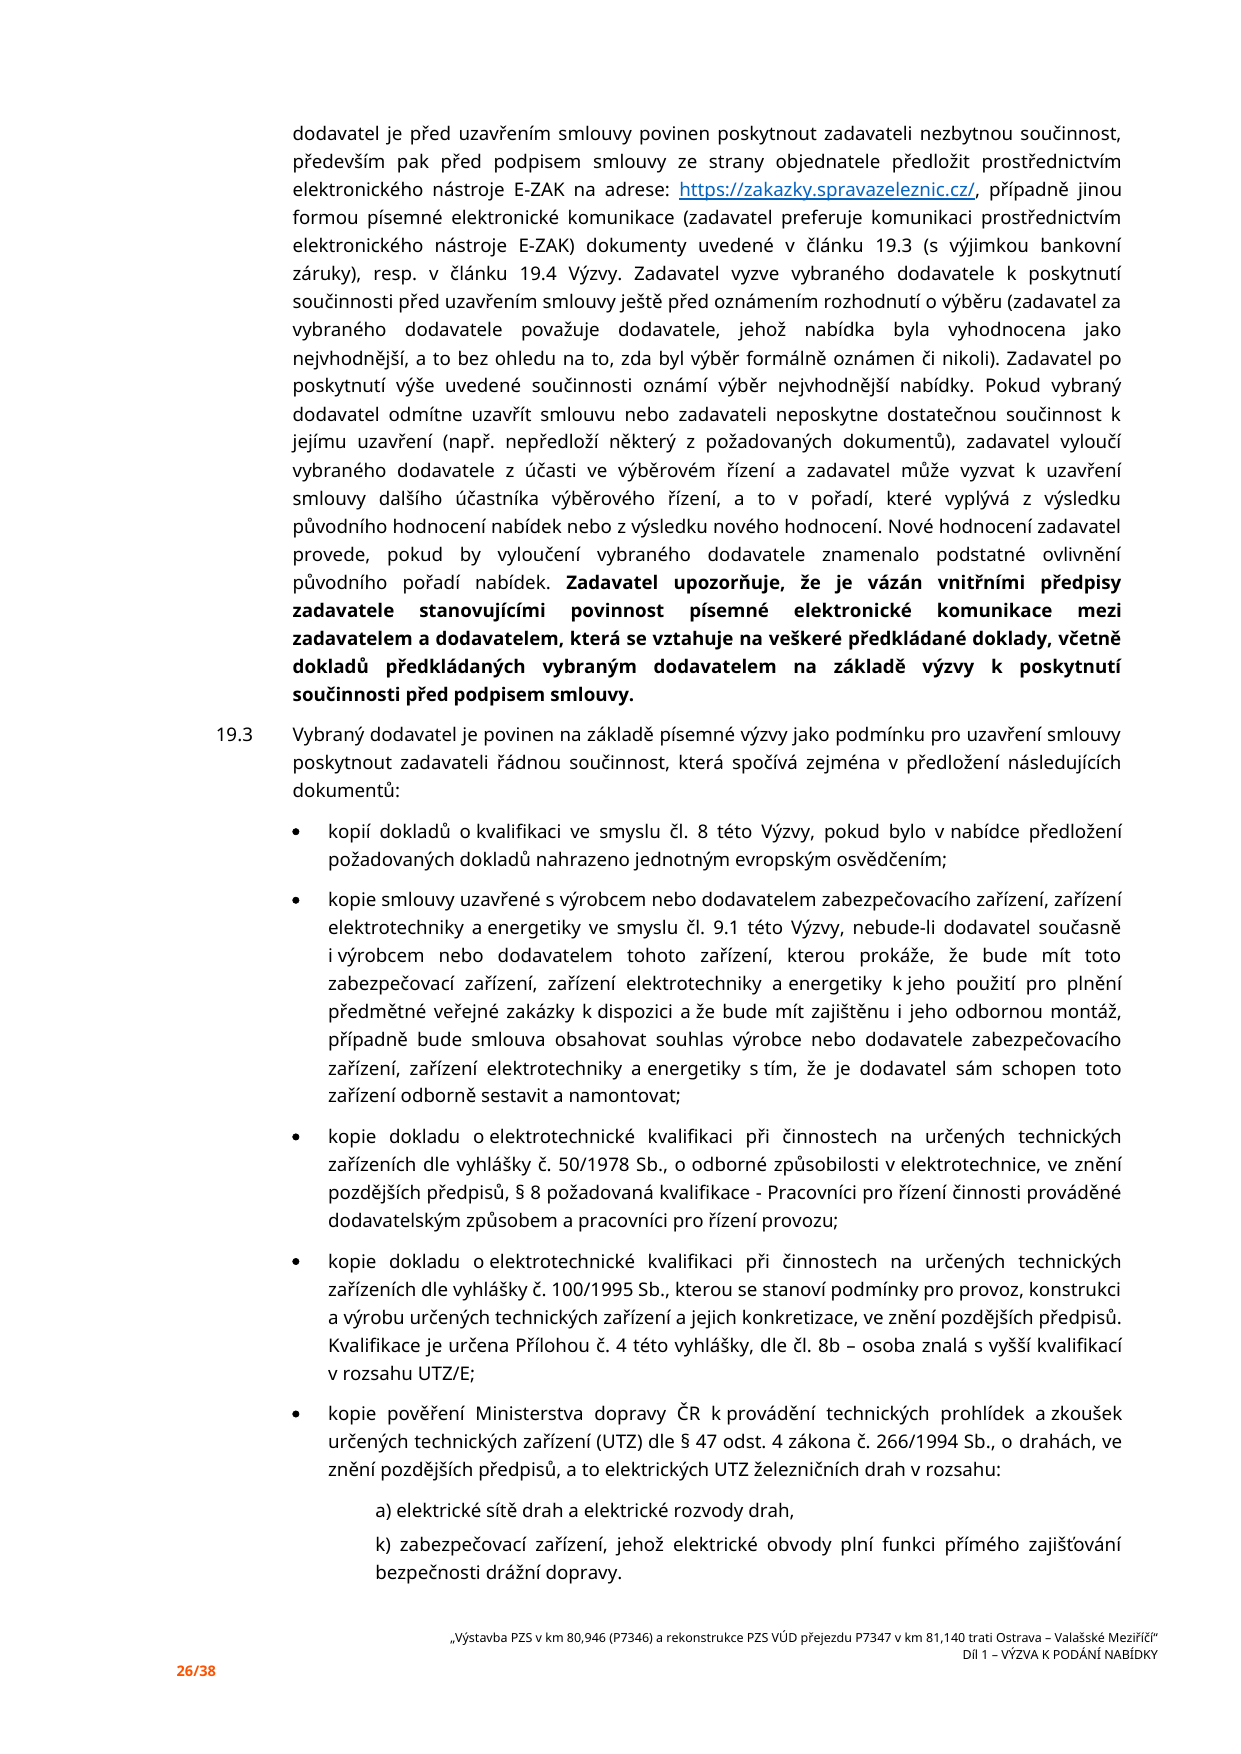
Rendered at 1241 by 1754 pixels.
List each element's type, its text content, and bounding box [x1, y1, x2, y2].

list k) zabezpečovací zařízení, jehož elektrické obvody plní funkci přímého zajišťování bezpečnosti drážní dopravy. [375, 1531, 1122, 1585]
list a) elektrické sítě drah a elektrické rozvody drah, [375, 1497, 1122, 1523]
text kopie dokladu o elektrotechnické kvalifikaci při činnostech na určených technických zařízeních dle vyhlášky č. 50/1978 Sb., o odborné způsobilosti v elektrotechnice, ve znění pozdějších předpisů, § 8 požadovaná kvalifikace - Pracovníci pro řízení činnosti prováděné dodavatelským způsobem a pracovníci pro řízení provozu; [292, 1123, 1122, 1233]
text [216, 121, 1122, 707]
text kopií dokladů o kvalifikaci ve smyslu čl. 8 této Výzvy, pokud bylo v nabídce předložení požadovaných dokladů nahrazeno jednotným evropským osvědčením; [292, 818, 1122, 872]
text kopie smlouvy uzavřené s výrobcem nebo dodavatelem zabezpečovacího zařízení, zařízení elektrotechniky a energetiky ve smyslu čl. 9.1 této Výzvy, nebude-li dodavatel současně i výrobcem nebo dodavatelem tohoto zařízení, kterou prokáže, že bude mít toto zabezpečovací zařízení, zařízení elektrotechniky a energetiky k jeho použití pro plnění předmětné veřejné zakázky k dispozici a že bude mít zajištěnu i jeho odbornou montáž, případně bude smlouva obsahovat souhlas výrobce nebo dodavatele zabezpečovacího zařízení, zařízení elektrotechniky a energetiky s tím, že je dodavatel sám schopen toto zařízení odborně sestavit a namontovat; [292, 887, 1122, 1108]
text kopie pověření Ministerstva dopravy ČR k provádění technických prohlídek a zkoušek určených technických zařízení (UTZ) dle § 47 odst. 4 zákona č. 266/1994 Sb., o drahách, ve znění pozdějších předpisů, a to elektrických UTZ železničních drah v rozsahu: [292, 1401, 1122, 1482]
text Vybraný dodavatel je povinen na základě písemné výzvy jako podmínku pro uzavření smlouvy poskytnout zadavateli řádnou součinnost, která spočívá zejména v předložení následujících dokumentů: [216, 722, 1122, 803]
text kopie dokladu o elektrotechnické kvalifikaci při činnostech na určených technických zařízeních dle vyhlášky č. 100/1995 Sb., kterou se stanoví podmínky pro provoz, konstrukci a výrobu určených technických zařízení a jejich konkretizace, ve znění pozdějších předpisů. Kvalifikace je určena Přílohou č. 4 této vyhlášky, dle čl. 8b – osoba znalá s vyšší kvalifikací v rozsahu UTZ/E; [292, 1248, 1122, 1386]
